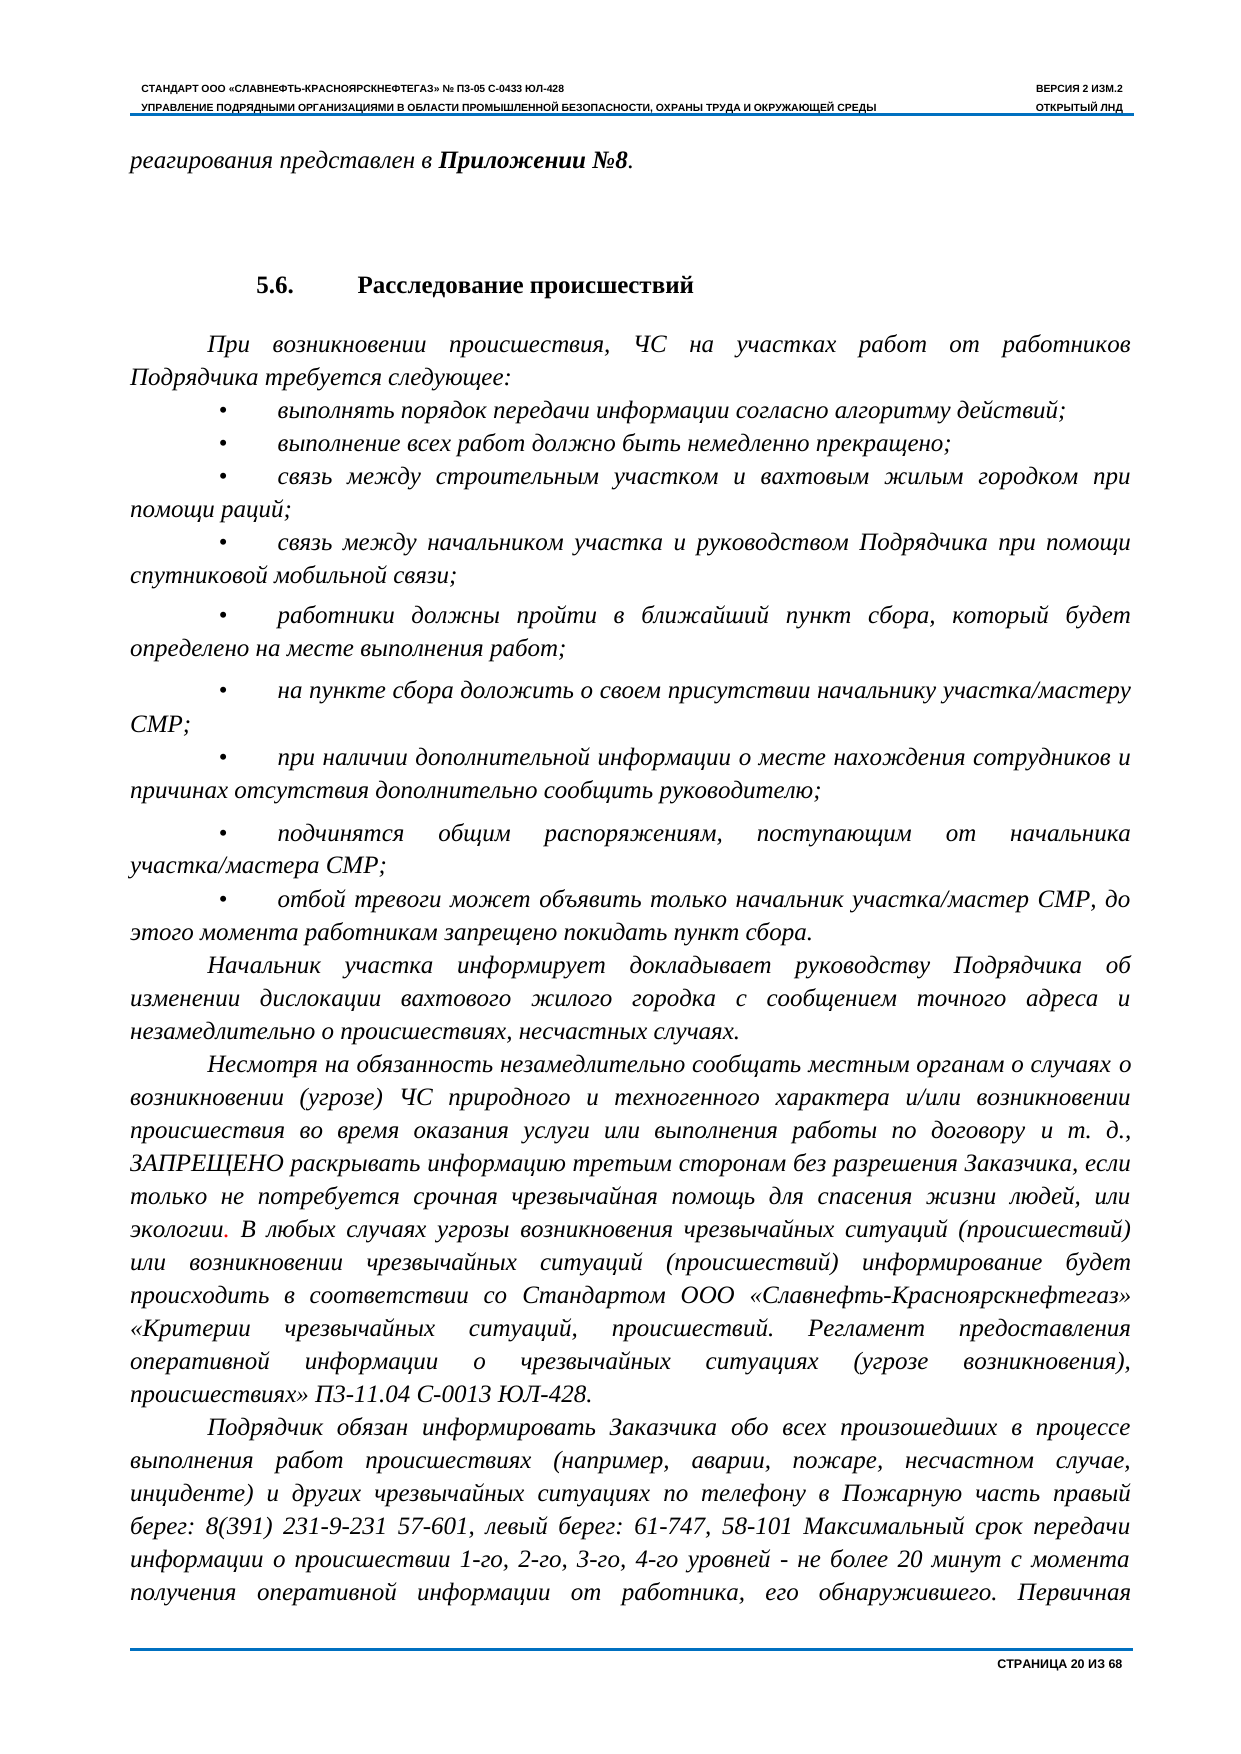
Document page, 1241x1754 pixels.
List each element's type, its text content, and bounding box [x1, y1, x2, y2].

list работники должны пройти в ближайший пункт сбора, который будет определено на месте выполнения работ; [130, 600, 1134, 661]
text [130, 145, 1134, 174]
list связь между строительным участком и вахтовым жилым городком при помощи раций; [130, 461, 1134, 523]
list Расследование происшествий [256, 270, 1134, 299]
list на пункте сбора доложить о своем присутствии начальнику участка/мастеру СМР; [130, 676, 1134, 737]
list отбой тревоги может объявить только начальник участка/мастер СМР, до этого момента работникам запрещено покидать пункт сбора. [130, 884, 1134, 945]
list при наличии дополнительной информации о месте нахождения сотрудников и причинах отсутствия дополнительно сообщить руководителю; [130, 742, 1134, 803]
text Несмотря на обязанность незамедлительно сообщать местным органам о случаях о возникновении (угрозе) ЧС природного и техногенного характера и/или возникновении происшествия во время оказания услуги или выполнения работы по договору и т. д., ЗАПРЕЩЕНО раскрывать информацию третьим сторонам без разрешения Заказчика, если только не потребуется срочная чрезвычайная помощь для спасения жизни людей, или экологии. В любых случаях угрозы возникновения чрезвычайных ситуаций (происшествий) или возникновении чрезвычайных ситуаций (происшествий) информирование будет происходить в соответствии со Стандартом ООО «Славнефть-Красноярскнефтегаз» «Критерии чрезвычайных ситуаций, происшествий. Регламент предоставления оперативной информации о чрезвычайных ситуациях (угрозе возникновения), происшествиях» П3-11.04 С-0013 ЮЛ-428. [130, 1049, 1134, 1408]
list выполнять порядок передачи информации согласно алгоритму действий; [130, 395, 1134, 424]
list выполнение всех работ должно быть немедленно прекращено; [130, 428, 1134, 457]
text При возникновении происшествия, ЧС на участках работ от работников Подрядчика требуется следующее: [130, 329, 1134, 391]
list связь между начальником участка и руководством Подрядчика при помощи спутниковой мобильной связи; [130, 527, 1134, 589]
text Начальник участка информирует докладывает руководству Подрядчика об изменении дислокации вахтового жилого городка с сообщением точного адреса и незамедлительно о происшествиях, несчастных случаях. [130, 950, 1134, 1044]
list подчинятся общим распоряжениям, поступающим от начальника участка/мастера СМР; [130, 818, 1134, 879]
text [130, 1412, 1134, 1606]
